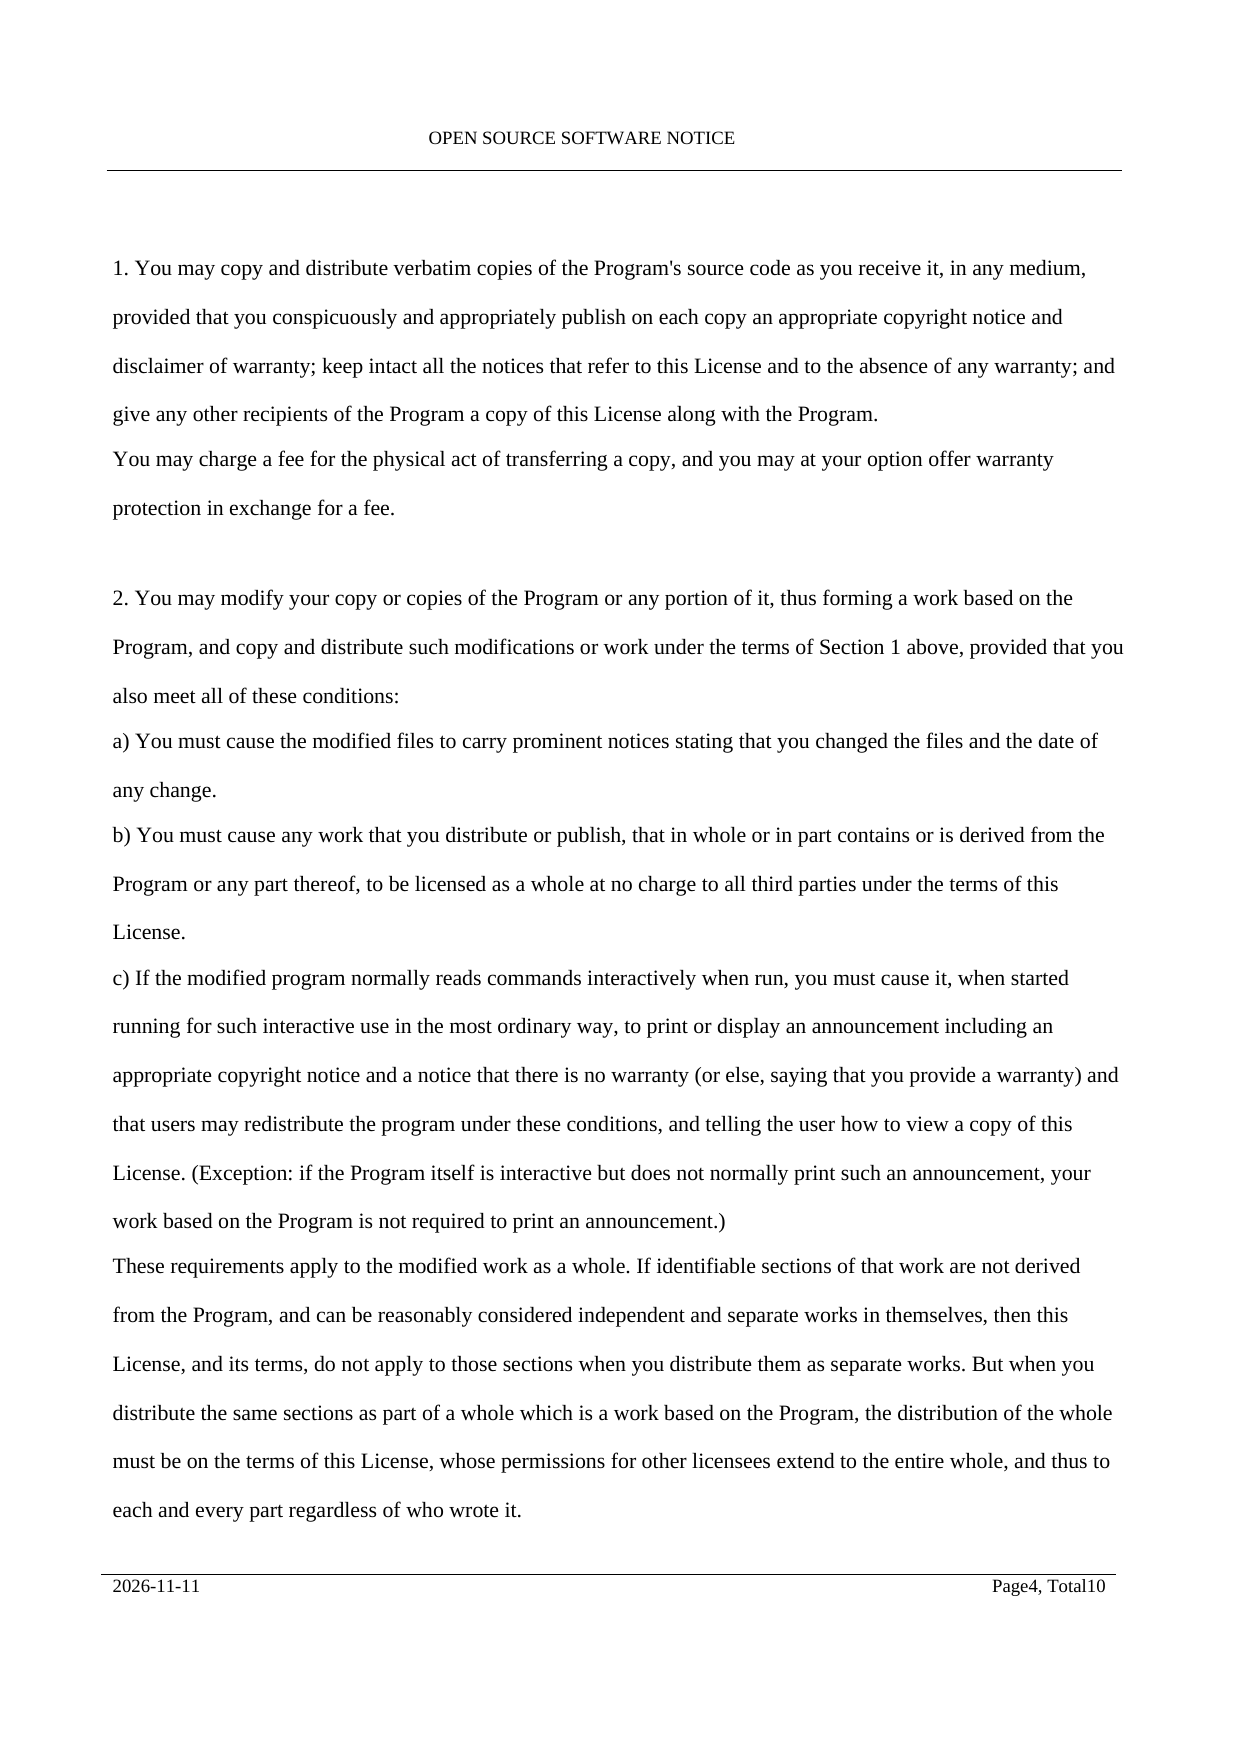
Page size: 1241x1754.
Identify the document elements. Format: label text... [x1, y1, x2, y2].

text 2. You may modify your copy or copies of the Program or any portion of it, thus forming a work based on the Program, and copy and distribute such modifications or work under the terms of Section 1 above, provided that you also meet all of these conditions: [112, 582, 1128, 712]
text c) If the modified program normally reads commands interactively when run, you must cause it, when started running for such interactive use in the most ordinary way, to print or display an announcement including an appropriate copyright notice and a notice that there is no warranty (or else, saying that you provide a warranty) and that users may redistribute the program under these conditions, and telling the user how to view a copy of this License. (Exception: if the Program itself is interactive but does not normally print such an announcement, your work based on the Program is not required to print an announcement.) [112, 961, 1128, 1237]
text a) You must cause the modified files to carry prominent notices stating that you changed the files and the date of any change. [112, 724, 1128, 806]
text 1. You may copy and distribute verbatim copies of the Program's source code as you receive it, in any medium, provided that you conspicuously and appropriately publish on each copy an appropriate copyright notice and disclaimer of warranty; keep intact all the notices that refer to this License and to the absence of any warranty; and give any other recipients of the Program a copy of this License along with the Program. [112, 251, 1128, 430]
text b) You must cause any work that you distribute or publish, that in whole or in part contains or is derived from the Program or any part thereof, to be licensed as a whole at no charge to all third parties under the terms of this License. [112, 818, 1128, 948]
text These requirements apply to the modified work as a whole. If identifiable sections of that work are not derived from the Program, and can be reasonably considered independent and separate works in themselves, then this License, and its terms, do not apply to those sections when you distribute them as separate works. But when you distribute the same sections as part of a whole which is a work based on the Program, the distribution of the whole must be on the terms of this License, whose permissions for other licensees extend to the entire whole, and thus to each and every part regardless of who wrote it. [112, 1250, 1128, 1526]
text You may charge a fee for the physical act of transferring a copy, and you may at your option offer warranty protection in exchange for a fee. [112, 443, 1128, 524]
